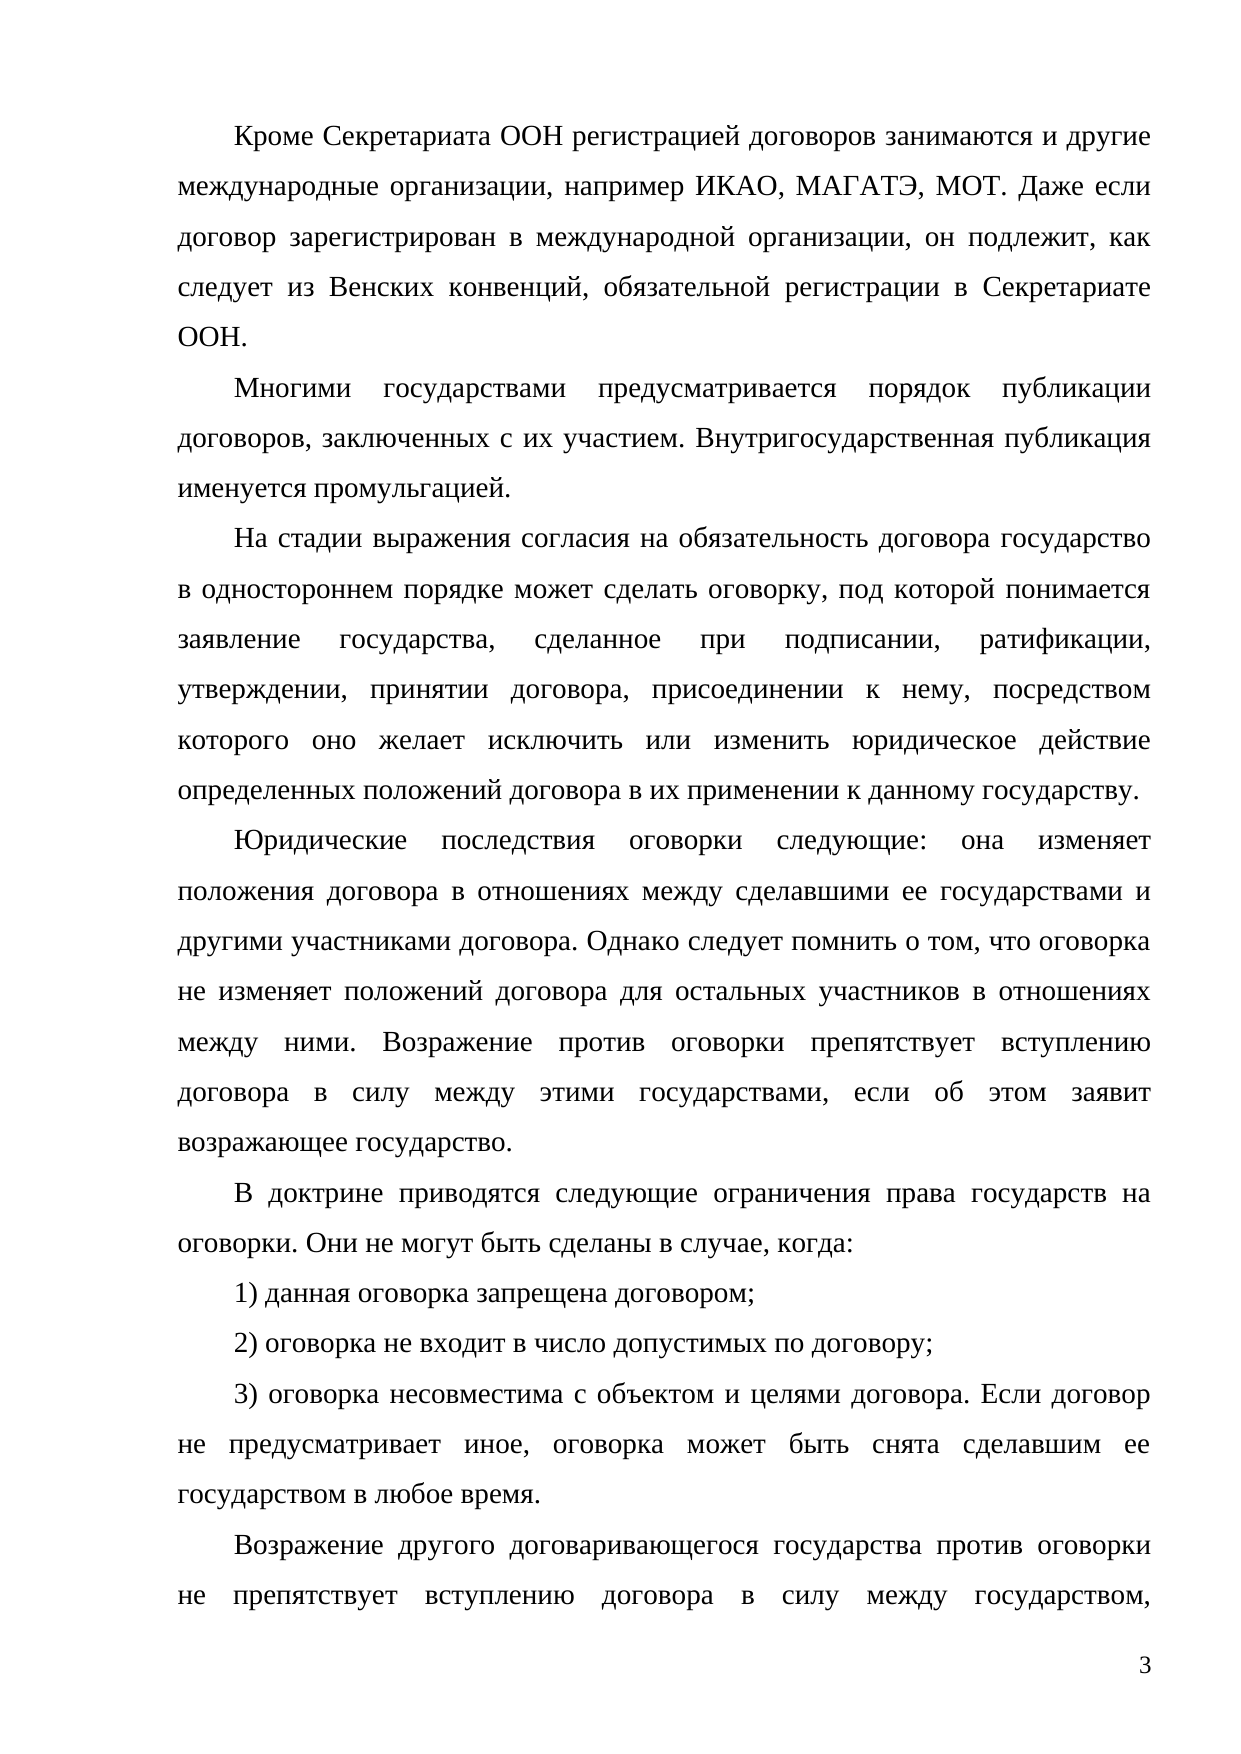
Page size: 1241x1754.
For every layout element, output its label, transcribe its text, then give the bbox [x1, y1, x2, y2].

text 2) оговорка не входит в число допустимых по договору; [177, 1326, 1152, 1359]
text На стадии выражения согласия на обязательность договора государство в одностороннем порядке может сделать оговорку, под которой понимается заявление государства, сделанное при подписании, ратификации, утверждении, принятии договора, присоединении к нему, посредством которого оно желает исключить или изменить юридическое действие определенных положений договора в их применении к данному государству. [177, 521, 1152, 806]
text 3) оговорка несовместима с объектом и целями договора. Если договор не предусматривает иное, оговорка может быть снята сделавшим ее государством в любое время. [177, 1376, 1152, 1510]
text Юридические последствия оговорки следующие: она изменяет положения договора в отношениях между сделавшими ее государствами и другими участниками договора. Однако следует помнить о том, что оговорка не изменяет положений договора для остальных участников в отношениях между ними. Возражение против оговорки препятствует вступлению договора в силу между этими государствами, если об этом заявит возражающее государство. [177, 822, 1152, 1158]
text Кроме Секретариата ООН регистрацией договоров занимаются и другие международные организации, например ИКАО, МАГАТЭ, МОТ. Даже если договор зарегистрирован в международной организации, он подлежит, как следует из Венских конвенций, обязательной регистрации в Секретариате ООН. [177, 118, 1152, 353]
text В доктрине приводятся следующие ограничения права государств на оговорки. Они не могут быть сделаны в случае, когда: [177, 1175, 1152, 1258]
text Многими государствами предусматривается порядок публикации договоров, заключенных с их участием. Внутригосударственная публикация именуется промульгацией. [177, 370, 1152, 504]
text 1) данная оговорка запрещена договором; [177, 1275, 1152, 1309]
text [177, 1527, 1152, 1611]
